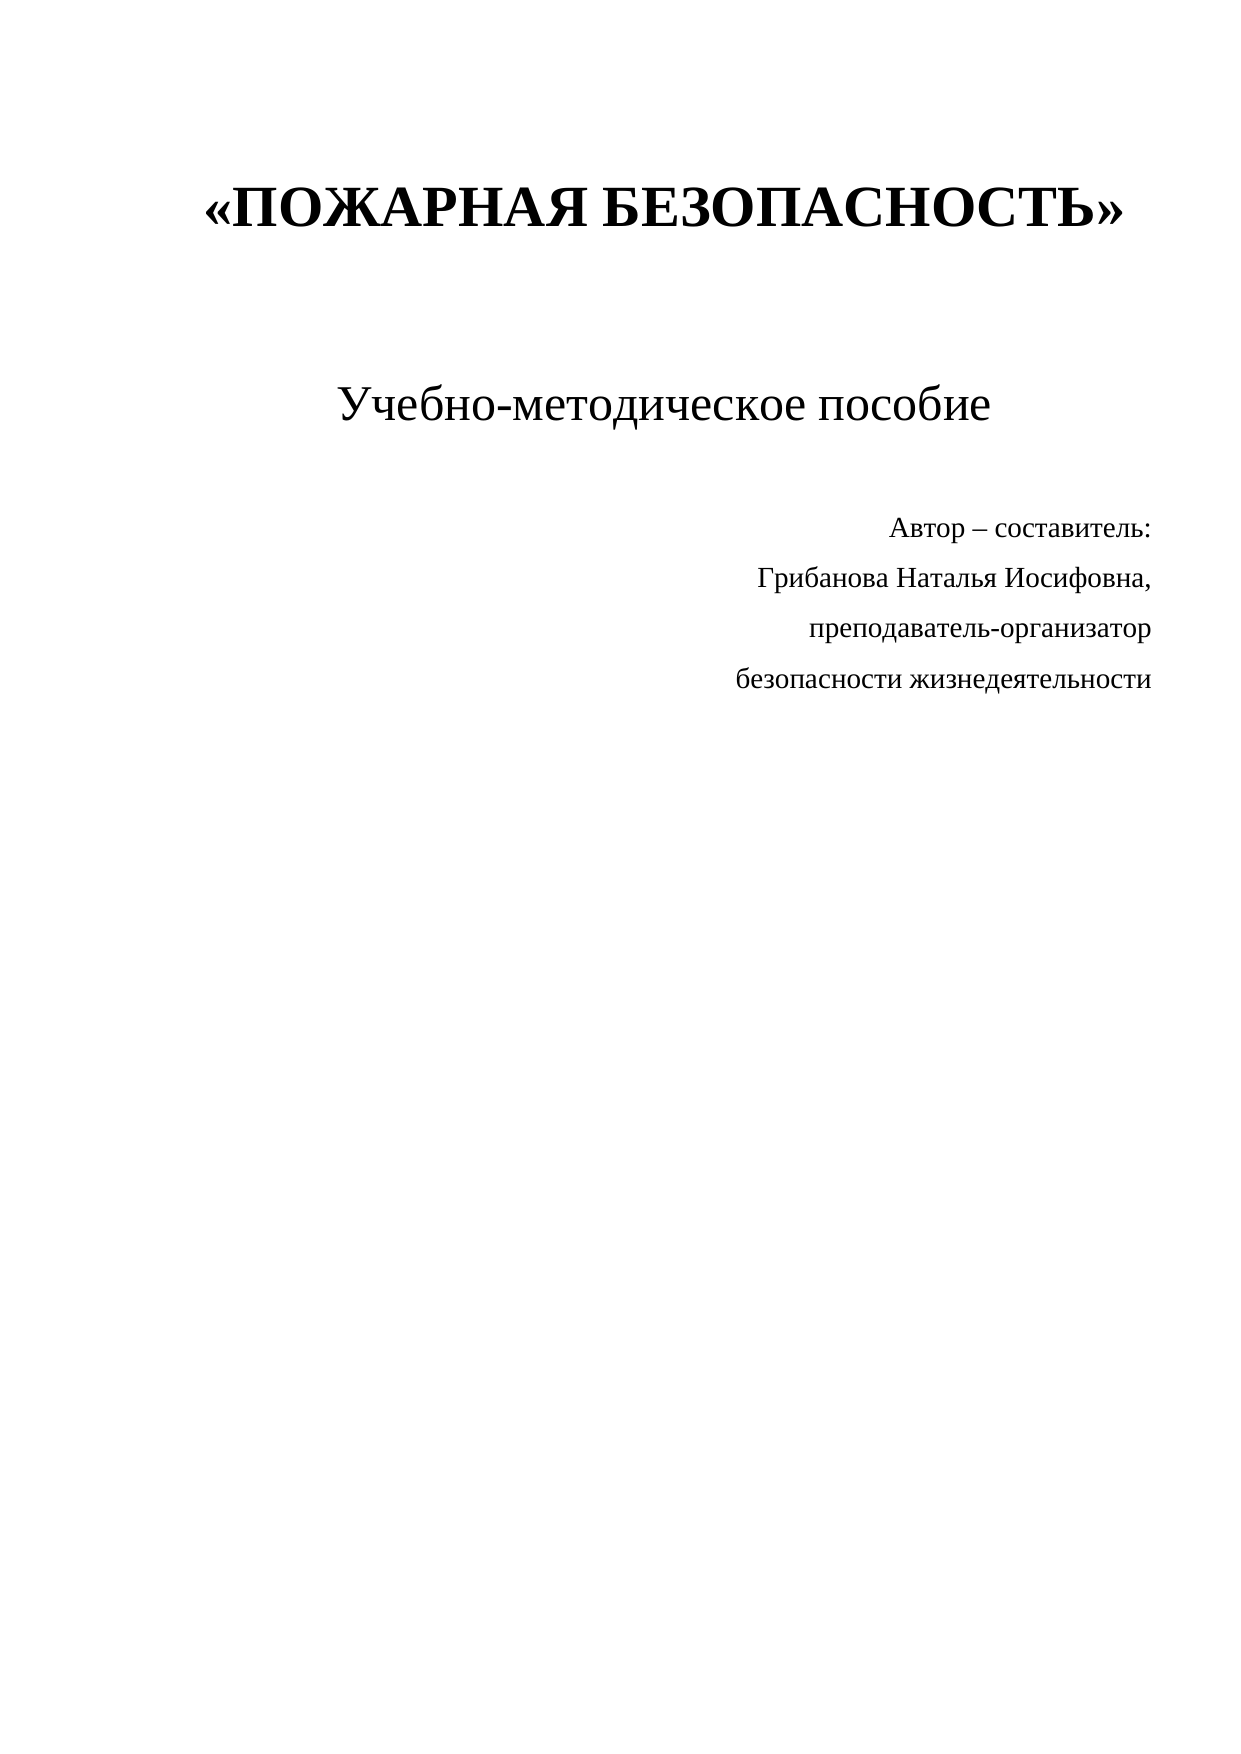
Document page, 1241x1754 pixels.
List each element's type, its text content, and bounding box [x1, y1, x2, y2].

text Грибанова Наталья Иосифовна, [177, 560, 1152, 594]
text безопасности жизнедеятельности [177, 661, 1152, 694]
text Учебно-методическое пособие [177, 373, 1152, 431]
text «ПОЖАРНАЯ БЕЗОПАСНОСТЬ» [177, 172, 1152, 239]
text Автор – составитель: [177, 510, 1152, 543]
text преподаватель-организатор [177, 610, 1152, 644]
